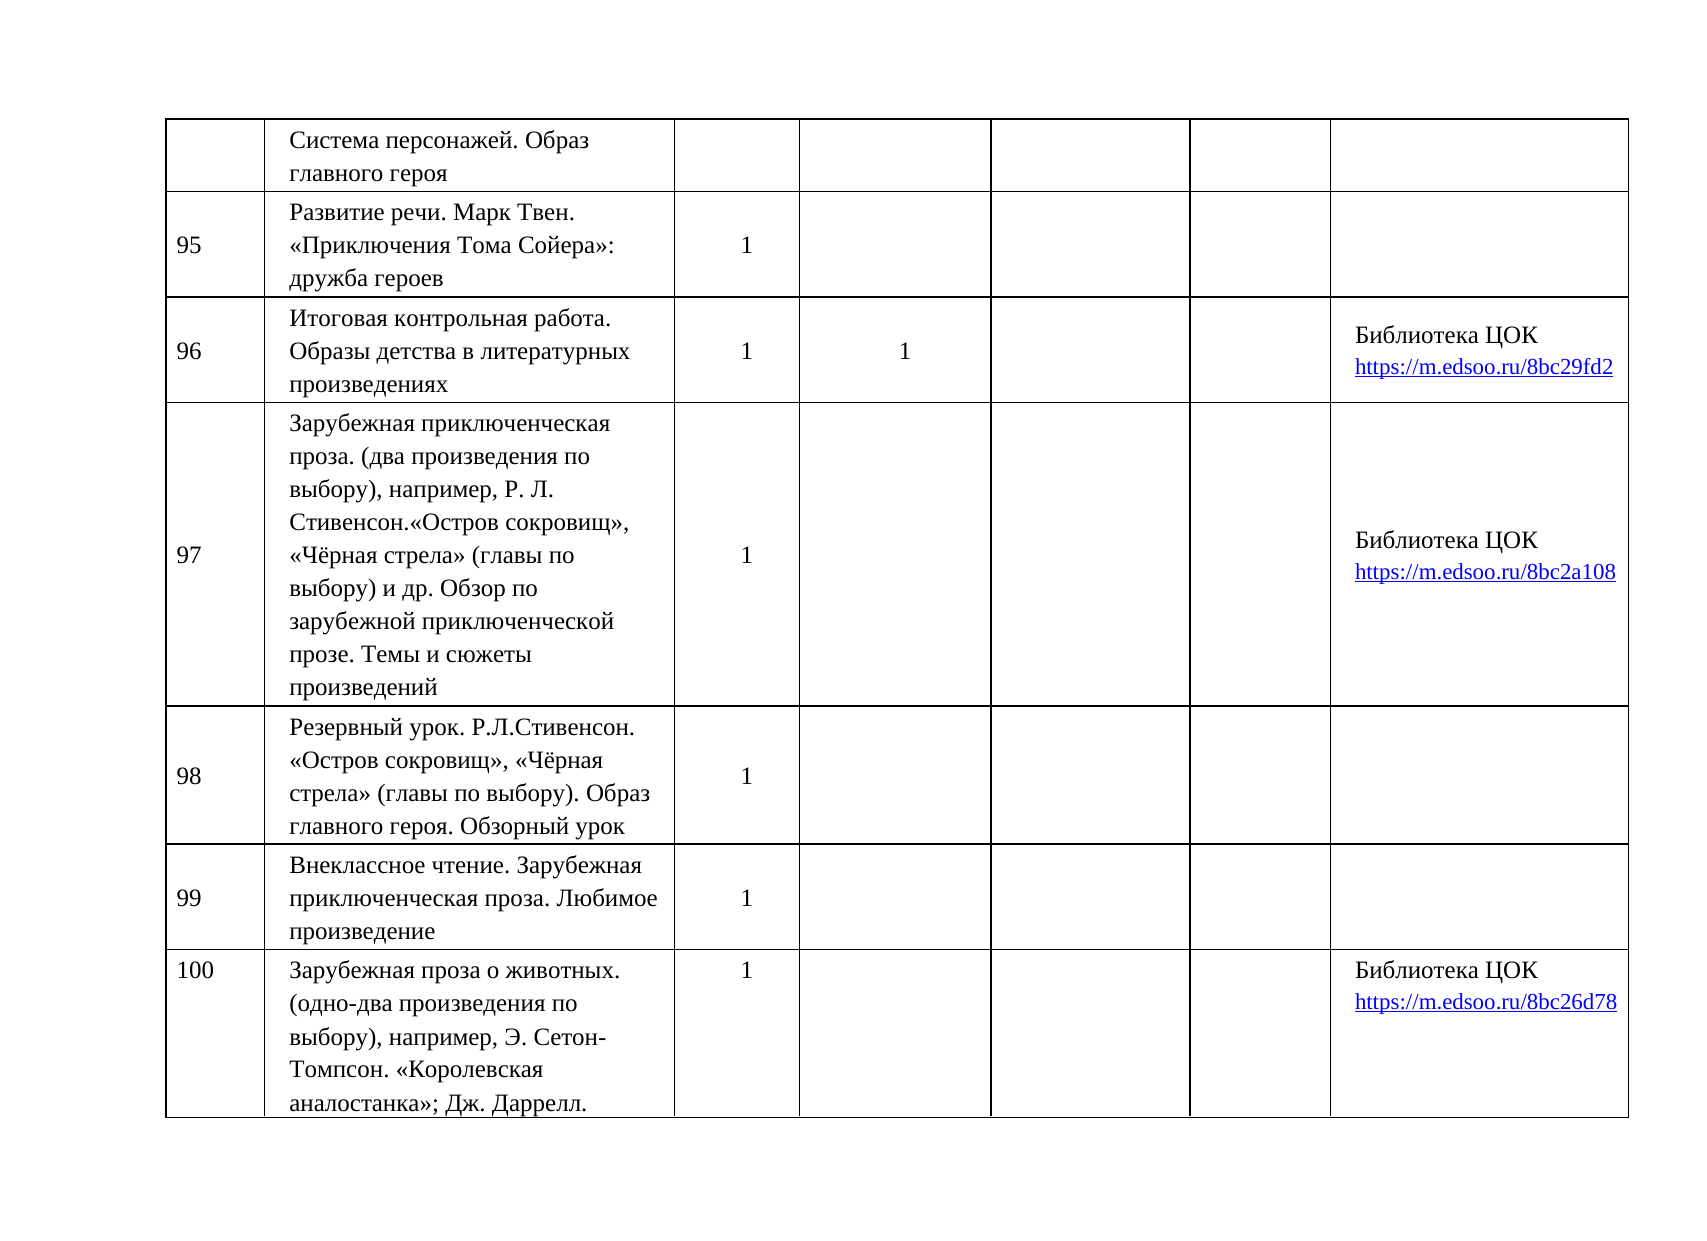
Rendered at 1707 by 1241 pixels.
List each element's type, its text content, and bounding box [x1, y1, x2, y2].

table_cell [1191, 120, 1330, 191]
table_cell 1 [800, 298, 990, 401]
table_cell [992, 950, 1189, 1116]
table_cell 1 [675, 120, 799, 191]
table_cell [265, 120, 674, 191]
table_cell [800, 845, 990, 949]
table_cell [1191, 845, 1330, 949]
table_cell [800, 950, 990, 1116]
table_cell 98 [167, 707, 264, 843]
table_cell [1331, 950, 1628, 1116]
table_cell [800, 120, 990, 191]
table_cell [1191, 192, 1330, 296]
table_cell [1191, 707, 1330, 843]
table_cell 1 [675, 845, 799, 949]
table_cell 1 [675, 403, 799, 705]
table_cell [265, 950, 674, 1116]
table_cell [1331, 845, 1628, 949]
table_cell Итоговая контрольная работа. Образы детства в литературных произведениях [265, 298, 674, 401]
table_cell Развитие речи. Марк Твен. «Приключения Тома Сойера»: дружба героев [265, 192, 674, 296]
table_cell [992, 192, 1189, 296]
table_cell Резервный урок. Р.Л.Стивенсон. «Остров сокровищ», «Чёрная стрела» (главы по выбору). Образ главного героя. Обзорный урок [265, 707, 674, 843]
table_cell [992, 403, 1189, 705]
table_cell [992, 298, 1189, 401]
table_cell 1 [675, 192, 799, 296]
table_cell Внеклассное чтение. Зарубежная приключенческая проза. Любимое произведение [265, 845, 674, 949]
table_cell 1 [675, 707, 799, 843]
table_cell [992, 845, 1189, 949]
table_cell [1191, 298, 1330, 401]
table_cell Библиотека ЦОК https://m.edsoo.ru/8bc29fd2 [1331, 298, 1628, 401]
table_cell 96 [167, 298, 264, 401]
table_cell [1191, 403, 1330, 705]
table_cell [992, 707, 1189, 843]
table_cell [800, 707, 990, 843]
table_cell [1331, 120, 1628, 191]
table_cell [1331, 707, 1628, 843]
table_cell 99 [167, 845, 264, 949]
table_cell 1 [675, 950, 799, 1116]
table_cell 95 [167, 192, 264, 296]
table_cell 1 [675, 298, 799, 401]
table_cell Зарубежная приключенческая проза. (два произведения по выбору), например, Р. Л. Стивенсон.«Остров сокровищ», «Чёрная стрела» (главы по выбору) и др. Обзор по зарубежной приключенческой прозе. Темы и сюжеты произведений [265, 403, 674, 705]
table_cell [800, 403, 990, 705]
table_cell [992, 120, 1189, 191]
table_cell Библиотека ЦОК https://m.edsoo.ru/8bc2a108 [1331, 403, 1628, 705]
table_cell [800, 192, 990, 296]
table_cell [1331, 192, 1628, 296]
table_cell 100 [167, 950, 264, 1116]
table_cell 94 [167, 120, 264, 191]
table_cell 97 [167, 403, 264, 705]
table_cell [1191, 950, 1330, 1116]
